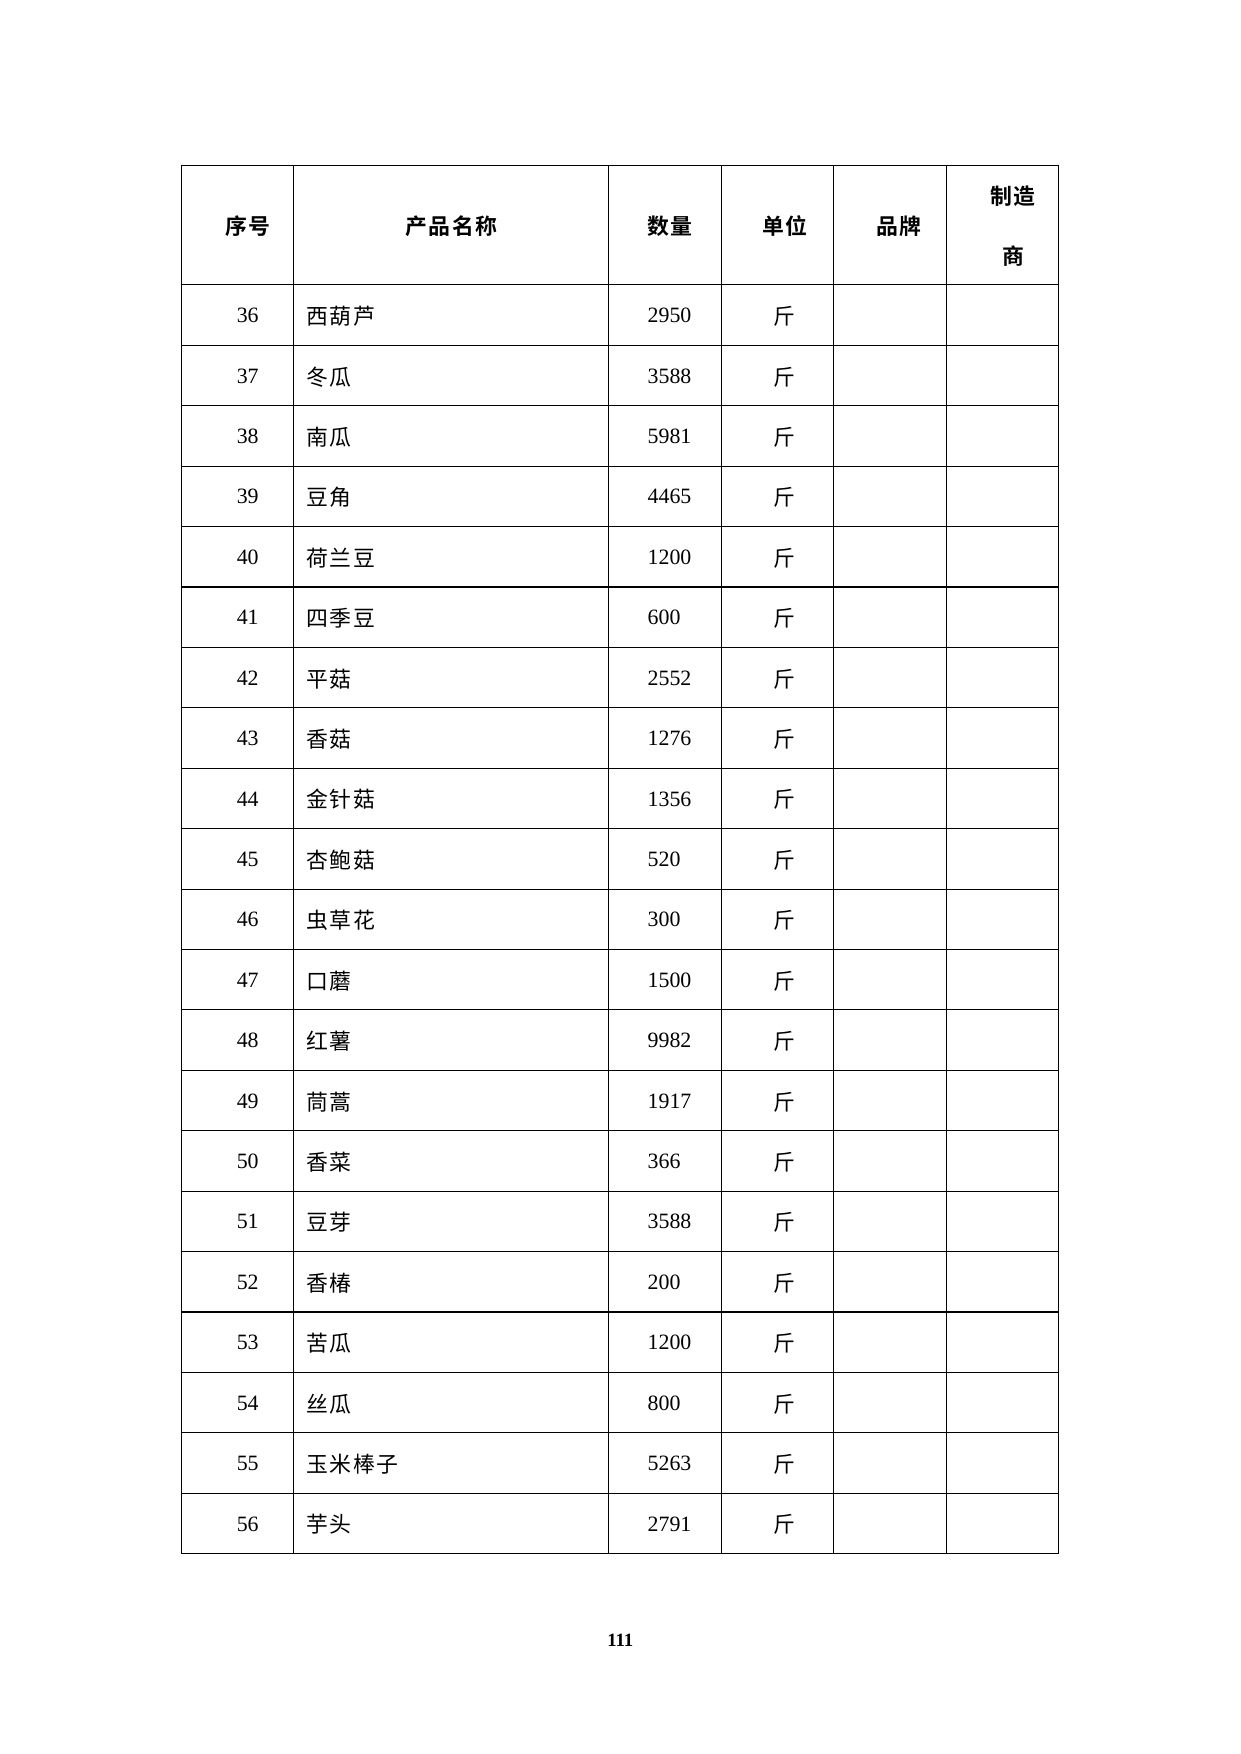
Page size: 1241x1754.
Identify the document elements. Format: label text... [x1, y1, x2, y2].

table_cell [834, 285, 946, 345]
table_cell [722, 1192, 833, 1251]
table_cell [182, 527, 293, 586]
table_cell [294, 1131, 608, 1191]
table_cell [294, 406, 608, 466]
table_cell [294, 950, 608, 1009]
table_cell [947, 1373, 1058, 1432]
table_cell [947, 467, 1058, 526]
table_header 品牌 [834, 166, 946, 284]
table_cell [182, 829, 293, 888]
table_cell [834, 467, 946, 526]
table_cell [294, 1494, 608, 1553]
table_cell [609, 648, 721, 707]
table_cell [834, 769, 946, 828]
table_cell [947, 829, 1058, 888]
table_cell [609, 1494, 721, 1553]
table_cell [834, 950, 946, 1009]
table_header 产品名称 [294, 166, 608, 284]
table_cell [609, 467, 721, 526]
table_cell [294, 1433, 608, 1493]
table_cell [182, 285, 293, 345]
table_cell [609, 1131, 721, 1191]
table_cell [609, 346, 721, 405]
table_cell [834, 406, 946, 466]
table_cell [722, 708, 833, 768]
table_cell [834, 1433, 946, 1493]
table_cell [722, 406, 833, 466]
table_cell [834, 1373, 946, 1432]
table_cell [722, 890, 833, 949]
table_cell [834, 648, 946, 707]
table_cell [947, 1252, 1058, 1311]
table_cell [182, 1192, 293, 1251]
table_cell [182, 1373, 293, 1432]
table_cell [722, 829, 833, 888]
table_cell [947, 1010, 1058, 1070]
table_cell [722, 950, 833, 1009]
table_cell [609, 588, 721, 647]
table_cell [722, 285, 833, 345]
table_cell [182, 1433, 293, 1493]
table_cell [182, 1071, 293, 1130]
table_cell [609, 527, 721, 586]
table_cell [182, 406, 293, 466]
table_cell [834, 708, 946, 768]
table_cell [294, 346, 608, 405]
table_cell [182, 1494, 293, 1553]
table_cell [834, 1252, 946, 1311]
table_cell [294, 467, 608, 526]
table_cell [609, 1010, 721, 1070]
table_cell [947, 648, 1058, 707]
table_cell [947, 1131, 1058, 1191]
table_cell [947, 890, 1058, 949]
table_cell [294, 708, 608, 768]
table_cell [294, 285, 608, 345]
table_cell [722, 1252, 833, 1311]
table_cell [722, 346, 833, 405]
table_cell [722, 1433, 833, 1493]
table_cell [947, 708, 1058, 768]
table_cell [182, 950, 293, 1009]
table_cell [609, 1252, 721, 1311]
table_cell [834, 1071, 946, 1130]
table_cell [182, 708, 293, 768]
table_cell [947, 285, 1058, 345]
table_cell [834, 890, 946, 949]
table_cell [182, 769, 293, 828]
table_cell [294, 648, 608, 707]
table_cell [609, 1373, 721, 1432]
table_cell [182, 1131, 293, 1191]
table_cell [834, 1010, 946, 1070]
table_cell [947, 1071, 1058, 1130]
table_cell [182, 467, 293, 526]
table_header 数量 [609, 166, 721, 284]
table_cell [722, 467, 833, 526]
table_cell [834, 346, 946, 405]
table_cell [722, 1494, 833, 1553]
table_header 序号 [182, 166, 293, 284]
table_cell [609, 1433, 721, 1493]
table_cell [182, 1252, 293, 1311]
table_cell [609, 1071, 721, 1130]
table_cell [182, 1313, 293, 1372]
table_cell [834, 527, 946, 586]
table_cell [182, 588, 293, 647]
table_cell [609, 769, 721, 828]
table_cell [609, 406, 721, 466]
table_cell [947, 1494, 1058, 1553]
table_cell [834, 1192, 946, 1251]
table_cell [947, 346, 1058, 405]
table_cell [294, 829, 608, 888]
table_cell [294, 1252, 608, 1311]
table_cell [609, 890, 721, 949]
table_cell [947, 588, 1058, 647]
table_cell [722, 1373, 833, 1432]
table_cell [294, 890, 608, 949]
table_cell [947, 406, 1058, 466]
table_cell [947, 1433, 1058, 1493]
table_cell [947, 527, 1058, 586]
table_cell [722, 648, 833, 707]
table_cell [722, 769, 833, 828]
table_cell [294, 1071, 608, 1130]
table_header 单位 [722, 166, 833, 284]
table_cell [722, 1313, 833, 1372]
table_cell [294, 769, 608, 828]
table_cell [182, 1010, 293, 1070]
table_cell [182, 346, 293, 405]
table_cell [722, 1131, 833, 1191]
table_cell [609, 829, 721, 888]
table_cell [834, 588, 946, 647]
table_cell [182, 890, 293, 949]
table_header 制造商 [947, 166, 1058, 284]
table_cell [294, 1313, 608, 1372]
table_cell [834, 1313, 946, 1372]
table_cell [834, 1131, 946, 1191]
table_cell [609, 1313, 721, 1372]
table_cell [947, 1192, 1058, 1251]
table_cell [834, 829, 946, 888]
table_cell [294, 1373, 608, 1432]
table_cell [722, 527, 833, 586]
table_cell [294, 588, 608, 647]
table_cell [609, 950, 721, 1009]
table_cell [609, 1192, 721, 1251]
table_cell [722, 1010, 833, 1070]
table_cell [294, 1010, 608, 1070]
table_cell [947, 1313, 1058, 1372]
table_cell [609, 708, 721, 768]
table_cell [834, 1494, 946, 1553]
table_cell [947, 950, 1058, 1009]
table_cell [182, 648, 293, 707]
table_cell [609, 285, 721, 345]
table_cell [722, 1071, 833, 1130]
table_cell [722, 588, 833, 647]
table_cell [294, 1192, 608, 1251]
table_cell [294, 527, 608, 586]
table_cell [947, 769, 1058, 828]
